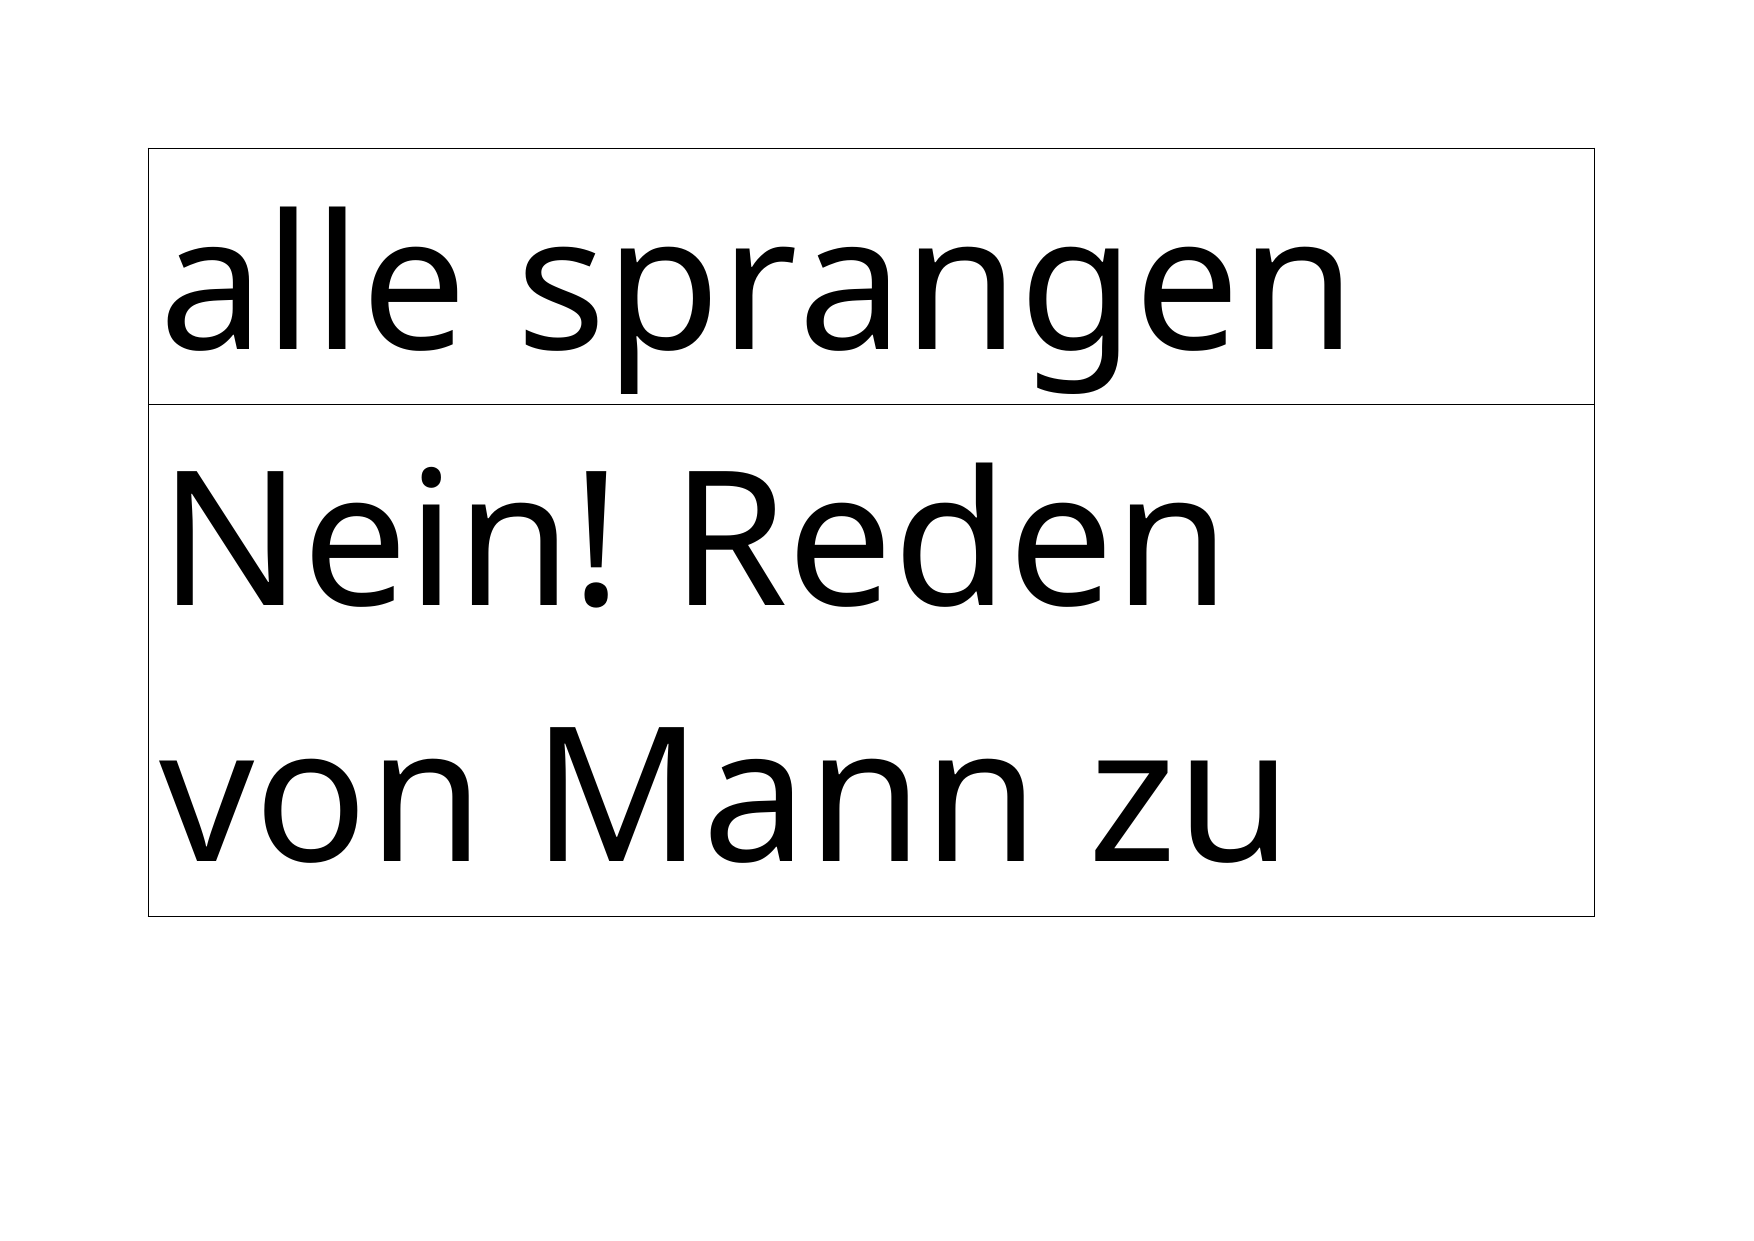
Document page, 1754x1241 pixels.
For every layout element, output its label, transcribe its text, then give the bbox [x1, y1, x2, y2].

table_cell alle sprangen [149, 149, 1594, 404]
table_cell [149, 405, 1594, 916]
